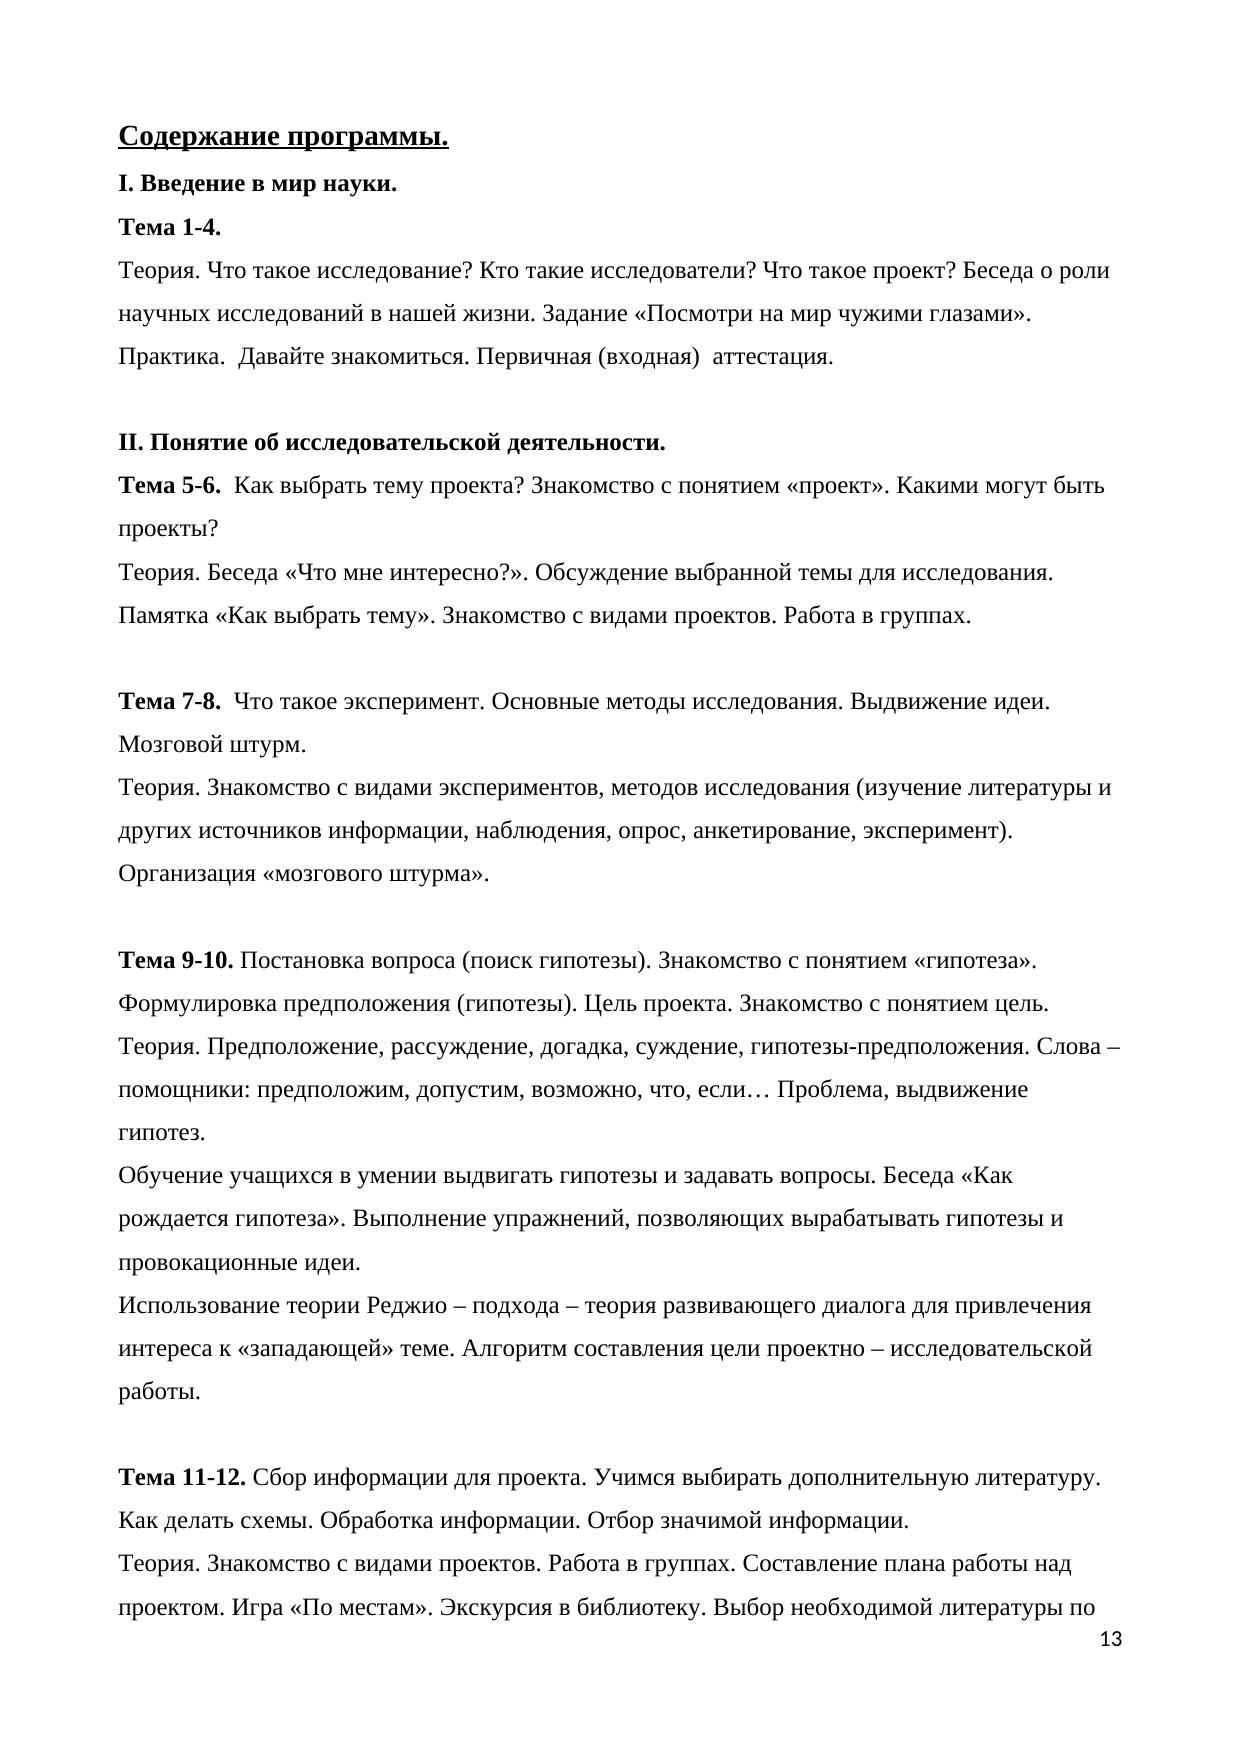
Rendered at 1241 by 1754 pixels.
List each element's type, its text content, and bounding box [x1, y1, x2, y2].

text Обучение учащихся в умении выдвигать гипотезы и задавать вопросы. Беседа «Как рождается гипотеза». Выполнение упражнений, позволяющих вырабатывать гипотезы и провокационные идеи. [118, 1160, 1122, 1275]
text Теория. Предположение, рассуждение, догадка, суждение, гипотезы-предположения. Слова – помощники: предположим, допустим, возможно, что, если… Проблема, выдвижение гипотез. [118, 1031, 1122, 1146]
text Тема 11-12. Сбор информации для проекта. Учимся выбирать дополнительную литературу. Как делать схемы. Обработка информации. Отбор значимой информации. [118, 1462, 1122, 1534]
text II. Понятие об исследовательской деятельности. [118, 427, 1122, 456]
text Теория. Беседа «Что мне интересно?». Обсуждение выбранной темы для исследования. Памятка «Как выбрать тему». Знакомство с видами проектов. Работа в группах. [118, 557, 1122, 628]
text Теория. Знакомство с видами экспериментов, методов исследования (изучение литературы и других источников информации, наблюдения, опрос, анкетирование, эксперимент). Организация «мозгового штурма». [118, 772, 1122, 887]
text Тема 7-8. Что такое эксперимент. Основные методы исследования. Выдвижение идеи. Мозговой штурм. [118, 686, 1122, 758]
text Практика. Давайте знакомиться. Первичная (входная) аттестация. [118, 341, 1122, 370]
text Содержание программы. [118, 118, 1122, 152]
text Тема 5-6. Как выбрать тему проекта? Знакомство с понятием «проект». Какими могут быть проекты? [118, 470, 1122, 542]
text Теория. Что такое исследование? Кто такие исследователи? Что такое проект? Беседа о роли научных исследований в нашей жизни. Задание «Посмотри на мир чужими глазами». [118, 255, 1122, 327]
text Использование теории Реджио – подхода – теория развивающего диалога для привлечения интереса к «западающей» теме. Алгоритм составления цели проектно – исследовательской работы. [118, 1290, 1122, 1405]
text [118, 1548, 1122, 1620]
text I. Введение в мир науки. [118, 168, 1122, 197]
text Тема 9-10. Постановка вопроса (поиск гипотезы). Знакомство с понятием «гипотеза». Формулировка предположения (гипотезы). Цель проекта. Знакомство с понятием цель. [118, 945, 1122, 1017]
text Тема 1-4. [118, 212, 1122, 240]
